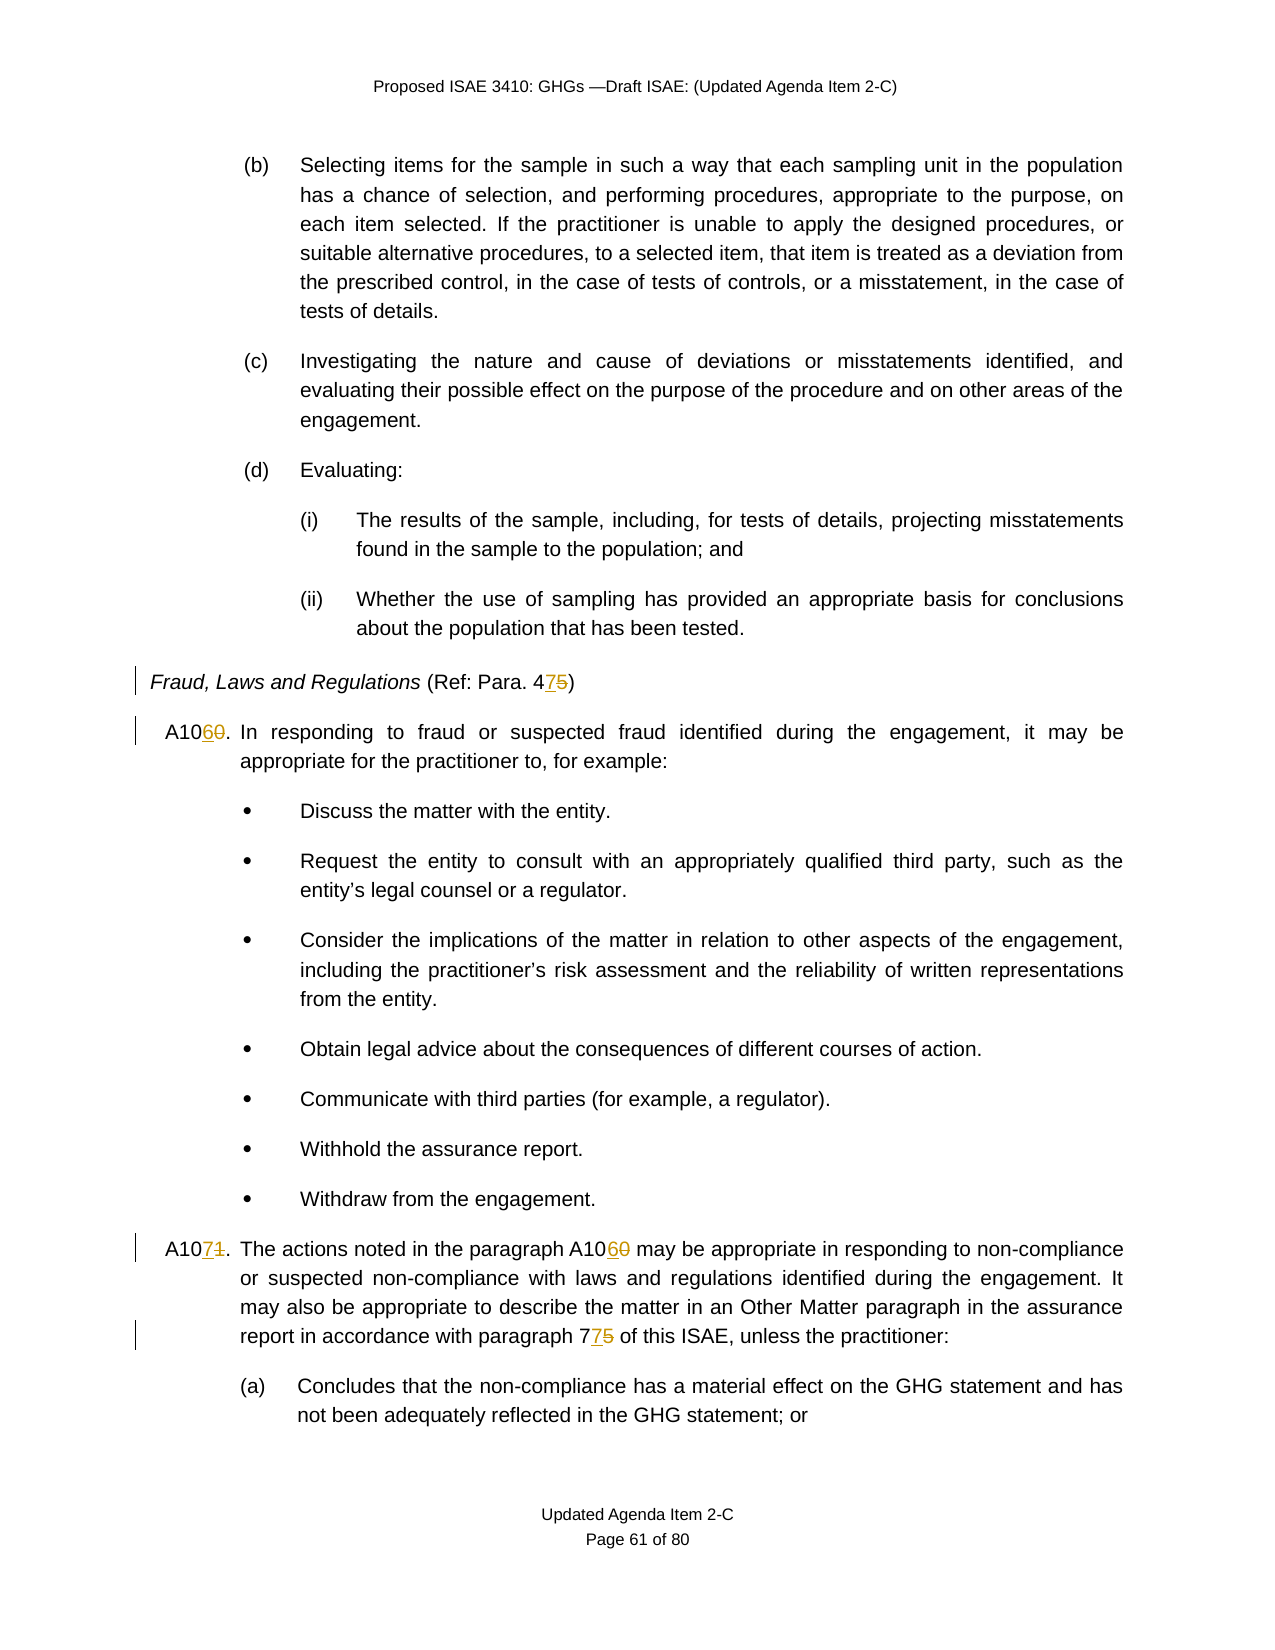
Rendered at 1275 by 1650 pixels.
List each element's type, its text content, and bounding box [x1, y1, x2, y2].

text (ii) Whether the use of sampling has provided an appropriate basis for conclusions about the population that has been tested. [300, 583, 1125, 641]
text (i) The results of the sample, including, for tests of details, projecting misstatements found in the sample to the population; and [300, 504, 1125, 562]
text Discuss the matter with the entity. [244, 795, 1125, 824]
text A10. The actions noted in the paragraph A10 may be appropriate in responding to non-compliance or suspected non-compliance with laws and regulations identified during the engagement. It may also be appropriate to describe the matter in an Other Matter paragraph in the assurance report in accordance with paragraph 7 of this ISAE, unless the practitioner: [165, 1233, 1125, 1349]
subtitle Fraud, Laws and Regulations (Ref: Para. 4) [150, 666, 1125, 695]
text Withdraw from the engagement. [244, 1183, 1125, 1212]
text Obtain legal advice about the consequences of different courses of action. [244, 1033, 1125, 1062]
text (d) Evaluating: [244, 454, 1125, 483]
text (c) Investigating the nature and cause of deviations or misstatements identified, and evaluating their possible effect on the purpose of the procedure and on other areas of the engagement. [244, 345, 1125, 433]
text Withhold the assurance report. [244, 1133, 1125, 1162]
text (b) Selecting items for the sample in such a way that each sampling unit in the population has a chance of selection, and performing procedures, appropriate to the purpose, on each item selected. If the practitioner is unable to apply the designed procedures, or suitable alternative procedures, to a selected item, that item is treated as a deviation from the prescribed control, in the case of tests of controls, or a misstatement, in the case of tests of details. [244, 149, 1125, 324]
text Request the entity to consult with an appropriately qualified third party, such as the entity’s legal counsel or a regulator. [244, 845, 1125, 904]
text A10. In responding to fraud or suspected fraud identified during the engagement, it may be appropriate for the practitioner to, for example: [165, 716, 1125, 774]
text (a) Concludes that the non-compliance has a material effect on the GHG statement and has not been adequately reflected in the GHG statement; or [240, 1370, 1125, 1429]
text Consider the implications of the matter in relation to other aspects of the engagement, including the practitioner’s risk assessment and the reliability of written representations from the entity. [244, 924, 1125, 1012]
text Communicate with third parties (for example, a regulator). [244, 1083, 1125, 1112]
